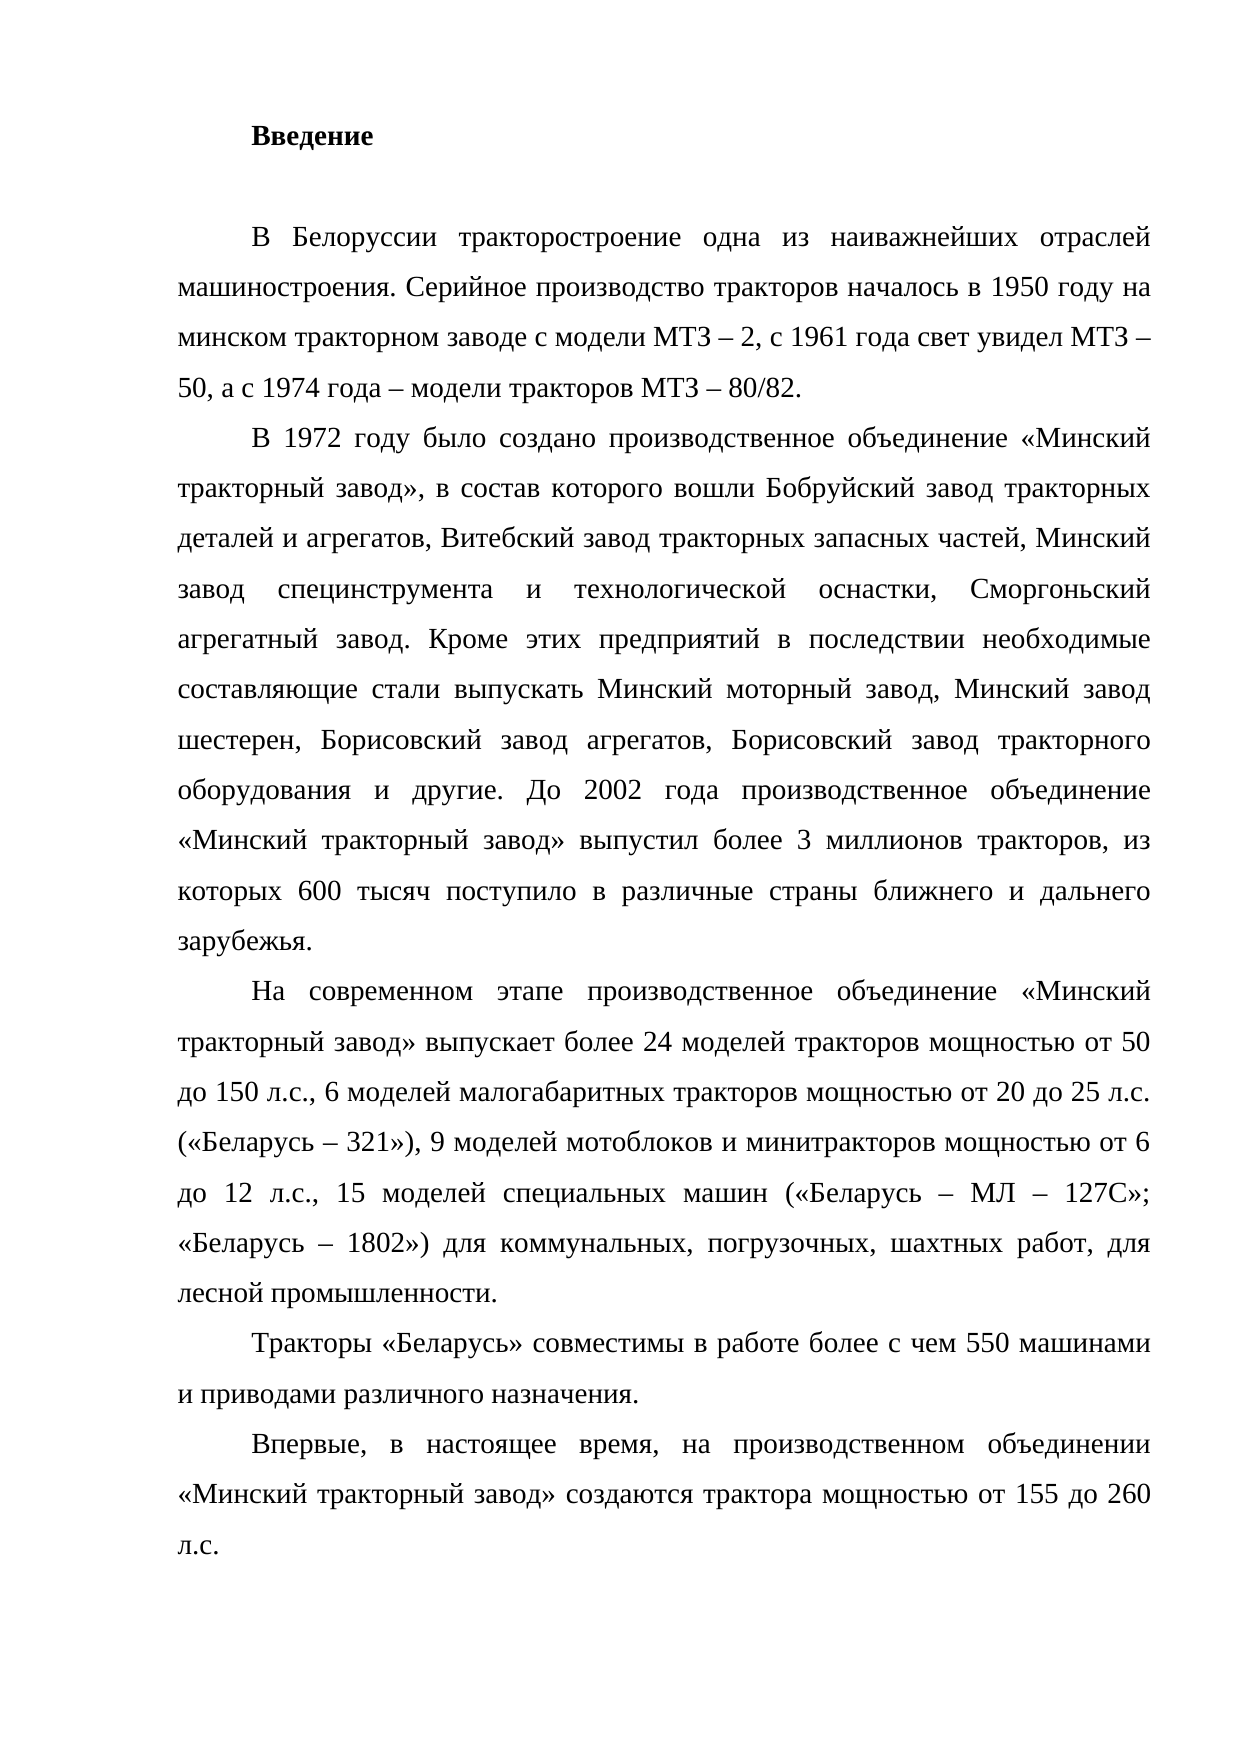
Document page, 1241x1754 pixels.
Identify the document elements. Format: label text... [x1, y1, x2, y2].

text В 1972 году было создано производственное объединение «Минский тракторный завод», в состав которого вошли Бобруйский завод тракторных деталей и агрегатов, Витебский завод тракторных запасных частей, Минский завод специнструмента и технологической оснастки, Сморгоньский агрегатный завод. Кроме этих предприятий в последствии необходимые составляющие стали выпускать Минский моторный завод, Минский завод шестерен, Борисовский завод агрегатов, Борисовский завод тракторного оборудования и другие. До 2002 года производственное объединение «Минский тракторный завод» выпустил более 3 миллионов тракторов, из которых 600 тысяч поступило в различные страны ближнего и дальнего зарубежья. [177, 420, 1152, 957]
text На современном этапе производственное объединение «Минский тракторный завод» выпускает более 24 моделей тракторов мощностью от 50 до 150 л.с., 6 моделей малогабаритных тракторов мощностью от 20 до 25 л.с. («Беларусь – 321»), 9 моделей мотоблоков и минитракторов мощностью от 6 до 12 л.с., 15 моделей специальных машин («Беларусь – МЛ – 127С»; «Беларусь – 1802») для коммунальных, погрузочных, шахтных работ, для лесной промышленности. [177, 973, 1152, 1309]
text В Белоруссии тракторостроение одна из наиважнейших отраслей машиностроения. Серийное производство тракторов началось в 1950 году на минском тракторном заводе с модели МТЗ – 2, с 1961 года свет увидел МТЗ – 50, а с 1974 года – модели тракторов МТЗ – 80/82. [177, 219, 1152, 403]
text Тракторы «Беларусь» совместимы в работе более с чем 550 машинами и приводами различного назначения. [177, 1326, 1152, 1409]
subtitle Введение [177, 118, 1152, 152]
text Впервые, в настоящее время, на производственном объединении «Минский тракторный завод» создаются трактора мощностью от 155 до 260 л.с. [177, 1426, 1152, 1560]
